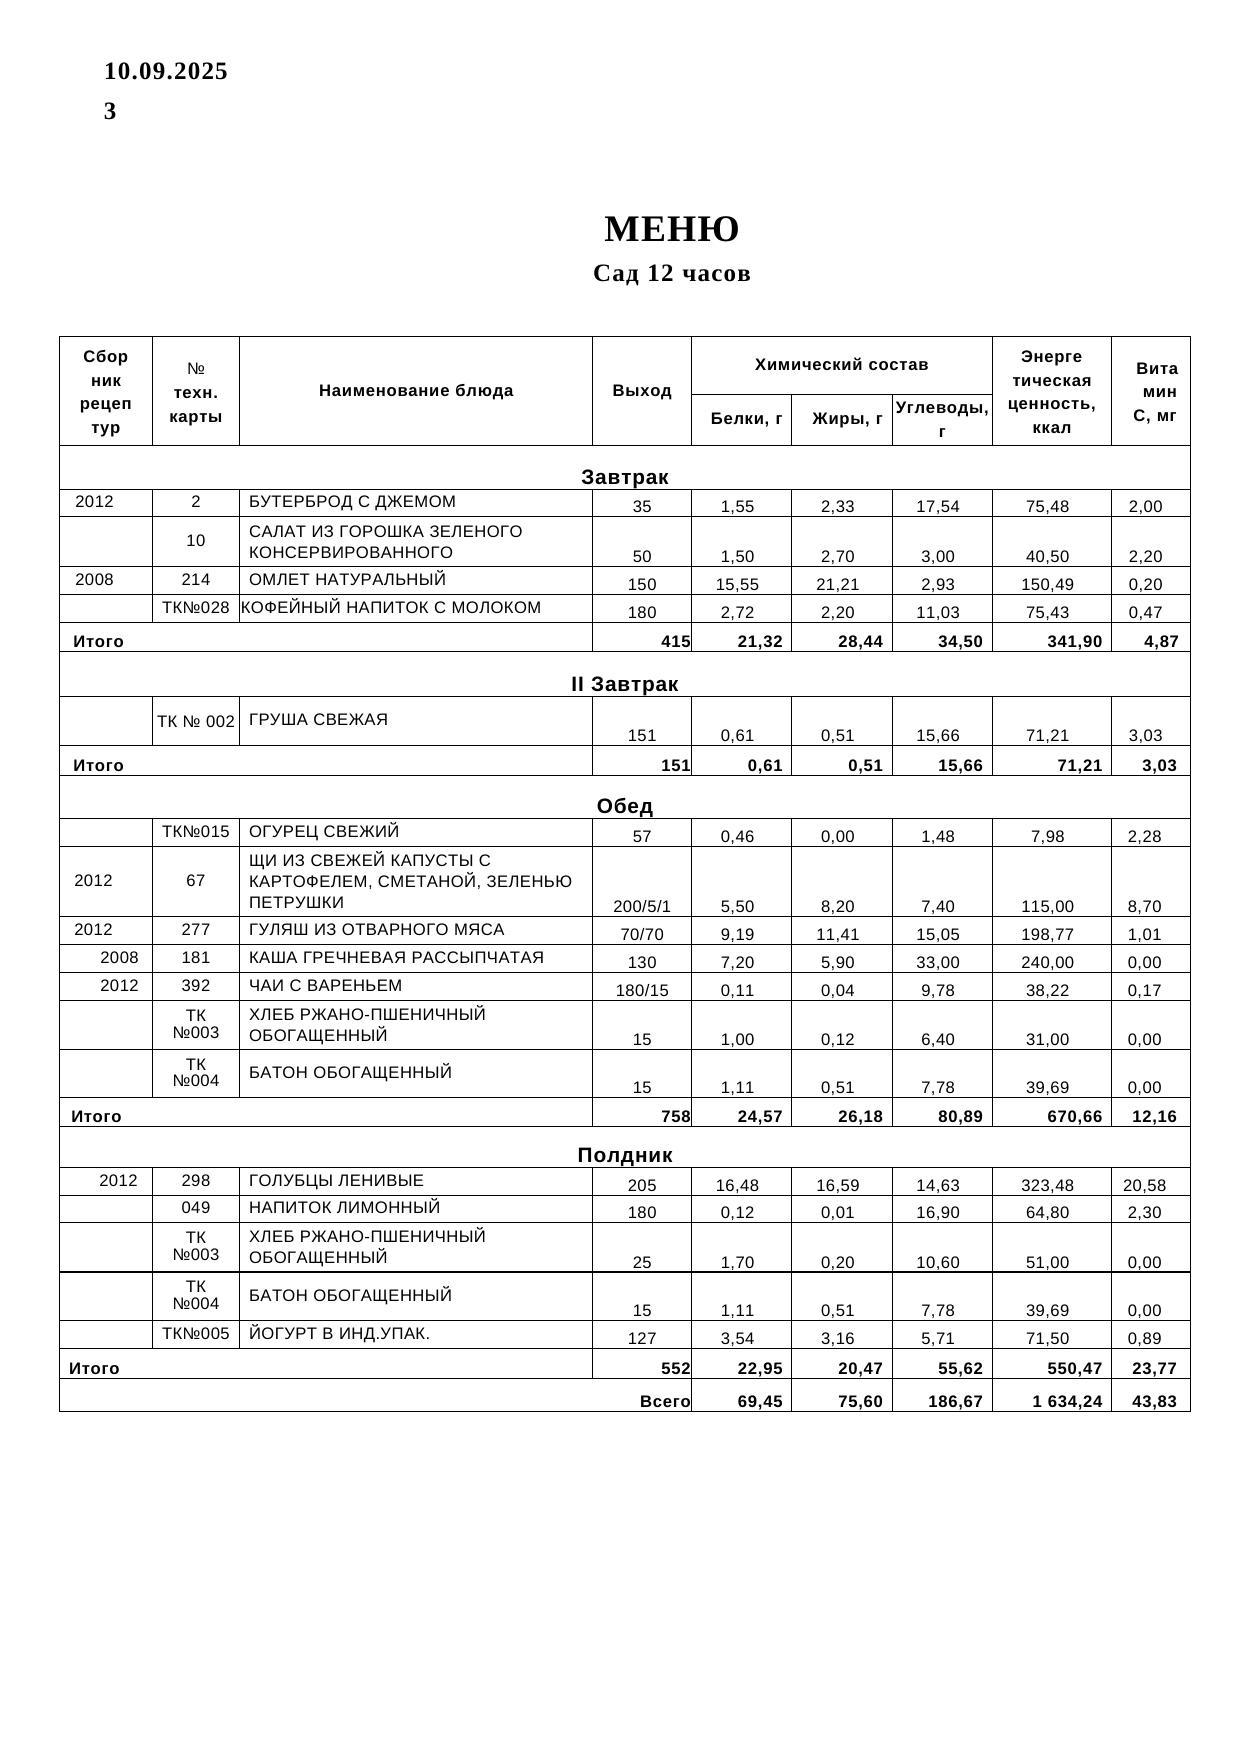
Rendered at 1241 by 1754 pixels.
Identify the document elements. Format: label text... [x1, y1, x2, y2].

table_cell 180 [593, 595, 691, 622]
table_cell [60, 819, 152, 846]
table_cell 12,16 [1112, 1098, 1190, 1126]
table_cell 758 [593, 1098, 691, 1126]
table_cell ХЛЕБ РЖАНО-ПШЕНИЧНЫЙ ОБОГАЩЕННЫЙ [240, 1223, 592, 1271]
table_cell 0,11 [692, 973, 791, 1000]
table_cell 10 [153, 517, 239, 566]
table_cell ТК № 002 [153, 697, 239, 745]
table_cell 33,00 [893, 945, 992, 972]
table_cell 0,89 [1112, 1321, 1190, 1347]
table_cell 39,69 [993, 1050, 1111, 1097]
table_cell 75,43 [993, 595, 1111, 622]
table_cell 9,19 [692, 917, 791, 944]
table_cell 2,70 [792, 517, 892, 566]
table_cell 1 634,24 [993, 1379, 1111, 1411]
table_cell Итого [60, 746, 592, 774]
table_cell 23,77 [1112, 1349, 1190, 1377]
table_cell 21,21 [792, 567, 892, 594]
table_cell 7,40 [893, 847, 992, 916]
table_cell 11,41 [792, 917, 892, 944]
table_cell ЧАИ С ВАРЕНЬЕМ [240, 973, 592, 1000]
table_cell 198,77 [993, 917, 1111, 944]
table_cell 3,54 [692, 1321, 791, 1347]
table_cell 0,00 [1112, 945, 1190, 972]
table_cell 150,49 [993, 567, 1111, 594]
table_cell КАША ГРЕЧНЕВАЯ РАССЫПЧАТАЯ [240, 945, 592, 972]
table_cell ГРУША СВЕЖАЯ [240, 697, 592, 745]
table_cell 3,03 [1112, 697, 1190, 745]
table_cell ГОЛУБЦЫ ЛЕНИВЫЕ [240, 1168, 592, 1194]
table_cell 2008 [60, 567, 152, 594]
table_cell 180/15 [593, 973, 691, 1000]
table_cell 15 [593, 1273, 691, 1320]
table_cell БУТЕРБРОД С ДЖЕМОМ [240, 490, 592, 516]
table_cell 181 [153, 945, 239, 972]
table_cell 15,55 [692, 567, 791, 594]
table_cell САЛАТ ИЗ ГОРОШКА ЗЕЛЕНОГО КОНСЕРВИРОВАННОГО [240, 517, 592, 566]
table_cell 17,54 [893, 490, 992, 516]
table_cell 5,71 [893, 1321, 992, 1347]
table_cell 415 [593, 623, 691, 651]
text МЕНЮ [76, 214, 1240, 248]
table_cell [60, 595, 152, 622]
table_cell 16,48 [692, 1168, 791, 1194]
table_cell 341,90 [993, 623, 1111, 651]
table_cell 7,98 [993, 819, 1111, 846]
text 10.09.2025 [59, 52, 1240, 86]
table_cell 214 [153, 567, 239, 594]
table_cell 7,20 [692, 945, 791, 972]
table_cell 0,46 [692, 819, 791, 846]
table_cell 127 [593, 1321, 691, 1347]
table_cell 2012 [60, 490, 152, 516]
table_cell 2,28 [1112, 819, 1190, 846]
table_cell ОГУРЕЦ СВЕЖИЙ [240, 819, 592, 846]
table_cell 10,60 [893, 1223, 992, 1271]
table_cell 0,00 [1112, 1050, 1190, 1097]
table_cell [60, 1321, 152, 1347]
table_cell 550,47 [993, 1349, 1111, 1377]
table_cell БАТОН ОБОГАЩЕННЫЙ [240, 1050, 592, 1097]
table_cell 200/5/1 [593, 847, 691, 916]
table_cell 21,32 [692, 623, 791, 651]
table_cell 2,72 [692, 595, 791, 622]
table_cell [60, 517, 152, 566]
table_cell 43,83 [1112, 1379, 1190, 1411]
table_cell 670,66 [993, 1098, 1111, 1126]
table_cell 3,16 [792, 1321, 892, 1347]
table_cell 16,59 [792, 1168, 892, 1194]
table_cell 9,78 [893, 973, 992, 1000]
table_cell 0,00 [1112, 1001, 1190, 1049]
table_cell 14,63 [893, 1168, 992, 1194]
table_cell 277 [153, 917, 239, 944]
table_cell 180 [593, 1196, 691, 1222]
table_cell Жиры, г [792, 395, 892, 445]
table_cell ЙОГУРТ В ИНД.УПАК. [240, 1321, 592, 1347]
table_cell 240,00 [993, 945, 1111, 972]
table_header Сбор ник рецеп тур [60, 337, 152, 445]
table_cell 151 [593, 746, 691, 774]
table_cell 25 [593, 1223, 691, 1271]
table_cell 11,03 [893, 595, 992, 622]
table_cell ТК№015 [153, 819, 239, 846]
table_cell ГУЛЯШ ИЗ ОТВАРНОГО МЯСА [240, 917, 592, 944]
table_cell 2 [153, 490, 239, 516]
table_cell 67 [153, 847, 239, 916]
table_cell 5,90 [792, 945, 892, 972]
table_cell 0,20 [792, 1223, 892, 1271]
table_header Выход [593, 337, 691, 445]
table_cell 0,61 [692, 697, 791, 745]
table_cell 5,50 [692, 847, 791, 916]
table_cell 323,48 [993, 1168, 1111, 1194]
table_cell 0,51 [792, 1050, 892, 1097]
table_cell 4,87 [1112, 623, 1190, 651]
table_cell 2012 [60, 917, 152, 944]
table_cell ТК №004 [153, 1050, 239, 1097]
table_cell 552 [593, 1349, 691, 1377]
table_cell 2008 [60, 945, 152, 972]
table_cell 150 [593, 567, 691, 594]
table_cell 75,48 [993, 490, 1111, 516]
table_cell Углеводы, г [893, 395, 992, 445]
table_cell Итого [60, 1098, 592, 1126]
table_cell 75,60 [792, 1379, 892, 1411]
text 3 [76, 93, 1240, 126]
table_cell 0,61 [692, 746, 791, 774]
table_cell 20,47 [792, 1349, 892, 1377]
table_cell 0,00 [1112, 1223, 1190, 1271]
table_cell 22,95 [692, 1349, 791, 1377]
table_cell [60, 1050, 152, 1097]
table_cell 35 [593, 490, 691, 516]
table_cell 1,11 [692, 1273, 791, 1320]
table_cell 0,00 [792, 819, 892, 846]
table_cell 70/70 [593, 917, 691, 944]
table_cell [60, 1196, 152, 1222]
table_cell 0,00 [1112, 1273, 1190, 1320]
table_cell [60, 697, 152, 745]
table_cell ХЛЕБ РЖАНО-ПШЕНИЧНЫЙ ОБОГАЩЕННЫЙ [240, 1001, 592, 1049]
table_cell ТК №003 [153, 1001, 239, 1049]
table_cell 0,17 [1112, 973, 1190, 1000]
table_cell 0,20 [1112, 567, 1190, 594]
table_cell 0,47 [1112, 595, 1190, 622]
table_cell 34,50 [893, 623, 992, 651]
table_cell II Завтрак [60, 652, 1190, 696]
table_cell 15,66 [893, 746, 992, 774]
table_cell 15 [593, 1050, 691, 1097]
table_cell 64,80 [993, 1196, 1111, 1222]
table_cell 1,55 [692, 490, 791, 516]
table_cell 40,50 [993, 517, 1111, 566]
table_cell 55,62 [893, 1349, 992, 1377]
table_cell 2012 [60, 973, 152, 1000]
table_cell 6,40 [893, 1001, 992, 1049]
table_cell 2,93 [893, 567, 992, 594]
table_cell 151 [593, 697, 691, 745]
table_cell 130 [593, 945, 691, 972]
table_cell ТК№028 [153, 595, 239, 622]
table_cell 298 [153, 1168, 239, 1194]
table_cell 1,48 [893, 819, 992, 846]
table_cell ОМЛЕТ НАТУРАЛЬНЫЙ [240, 567, 592, 594]
table_cell 205 [593, 1168, 691, 1194]
table_header Наименование блюда [240, 337, 592, 445]
table_header № техн. карты [153, 337, 239, 445]
table_cell 1,00 [692, 1001, 791, 1049]
table_cell 16,90 [893, 1196, 992, 1222]
table_cell 15,05 [893, 917, 992, 944]
table_cell 2,33 [792, 490, 892, 516]
table_cell ЩИ ИЗ СВЕЖЕЙ КАПУСТЫ С КАРТОФЕЛЕМ, СМЕТАНОЙ, ЗЕЛЕНЬЮ ПЕТРУШКИ [240, 847, 592, 916]
table_cell 2012 [60, 847, 152, 916]
table_cell 1,01 [1112, 917, 1190, 944]
table_cell 0,51 [792, 1273, 892, 1320]
table_cell 2,20 [792, 595, 892, 622]
table_cell Полдник [60, 1127, 1190, 1167]
table_cell 38,22 [993, 973, 1111, 1000]
table_header Химический состав [692, 337, 992, 394]
table_cell 24,57 [692, 1098, 791, 1126]
table_cell 71,21 [993, 697, 1111, 745]
table_cell 31,00 [993, 1001, 1111, 1049]
table_cell 50 [593, 517, 691, 566]
table_cell 049 [153, 1196, 239, 1222]
text Сад 12 часов [76, 255, 1240, 288]
table_cell ТК №004 [153, 1273, 239, 1320]
table_cell 39,69 [993, 1273, 1111, 1320]
table_cell 2,20 [1112, 517, 1190, 566]
table_cell 7,78 [893, 1273, 992, 1320]
table_cell [60, 1273, 152, 1320]
table_cell 2012 [60, 1168, 152, 1194]
table_cell 1,70 [692, 1223, 791, 1271]
table_cell 0,51 [792, 697, 892, 745]
table_cell 115,00 [993, 847, 1111, 916]
table_cell Обед [60, 776, 1190, 818]
table_cell 28,44 [792, 623, 892, 651]
table_cell 71,21 [993, 746, 1111, 774]
table_cell 26,18 [792, 1098, 892, 1126]
table_cell Завтрак [60, 446, 1190, 489]
table_cell 8,70 [1112, 847, 1190, 916]
table_cell 0,04 [792, 973, 892, 1000]
table_header Энерге тическая ценность, ккал [993, 337, 1111, 445]
table_cell ТК№005 [153, 1321, 239, 1347]
table_cell [60, 1001, 152, 1049]
table_cell 7,78 [893, 1050, 992, 1097]
table_cell НАПИТОК ЛИМОННЫЙ [240, 1196, 592, 1222]
table_cell 2,00 [1112, 490, 1190, 516]
table_cell БАТОН ОБОГАЩЕННЫЙ [240, 1273, 592, 1320]
table_header Вита мин С, мг [1112, 337, 1190, 445]
table_cell Итого [60, 1349, 592, 1377]
table_cell Белки, г [692, 395, 791, 445]
table_cell 1,11 [692, 1050, 791, 1097]
table_cell 15 [593, 1001, 691, 1049]
table_cell 392 [153, 973, 239, 1000]
table_cell 0,12 [792, 1001, 892, 1049]
table_cell 3,03 [1112, 746, 1190, 774]
table_cell Всего [60, 1379, 691, 1411]
table_cell 0,51 [792, 746, 892, 774]
table_cell 80,89 [893, 1098, 992, 1126]
table_cell 51,00 [993, 1223, 1111, 1271]
table_cell Итого [60, 623, 592, 651]
table_cell 2,30 [1112, 1196, 1190, 1222]
table_cell [60, 1223, 152, 1271]
table_cell 1,50 [692, 517, 791, 566]
table_cell 71,50 [993, 1321, 1111, 1347]
table_cell ТК №003 [153, 1223, 239, 1271]
table_cell КОФЕЙНЫЙ НАПИТОК С МОЛОКОМ [240, 595, 592, 622]
table_cell 15,66 [893, 697, 992, 745]
table_cell 3,00 [893, 517, 992, 566]
table_cell 57 [593, 819, 691, 846]
table_cell 0,12 [692, 1196, 791, 1222]
table_cell 0,01 [792, 1196, 892, 1222]
table_cell 186,67 [893, 1379, 992, 1411]
table_cell 8,20 [792, 847, 892, 916]
table_cell 69,45 [692, 1379, 791, 1411]
table_cell 20,58 [1112, 1168, 1190, 1194]
